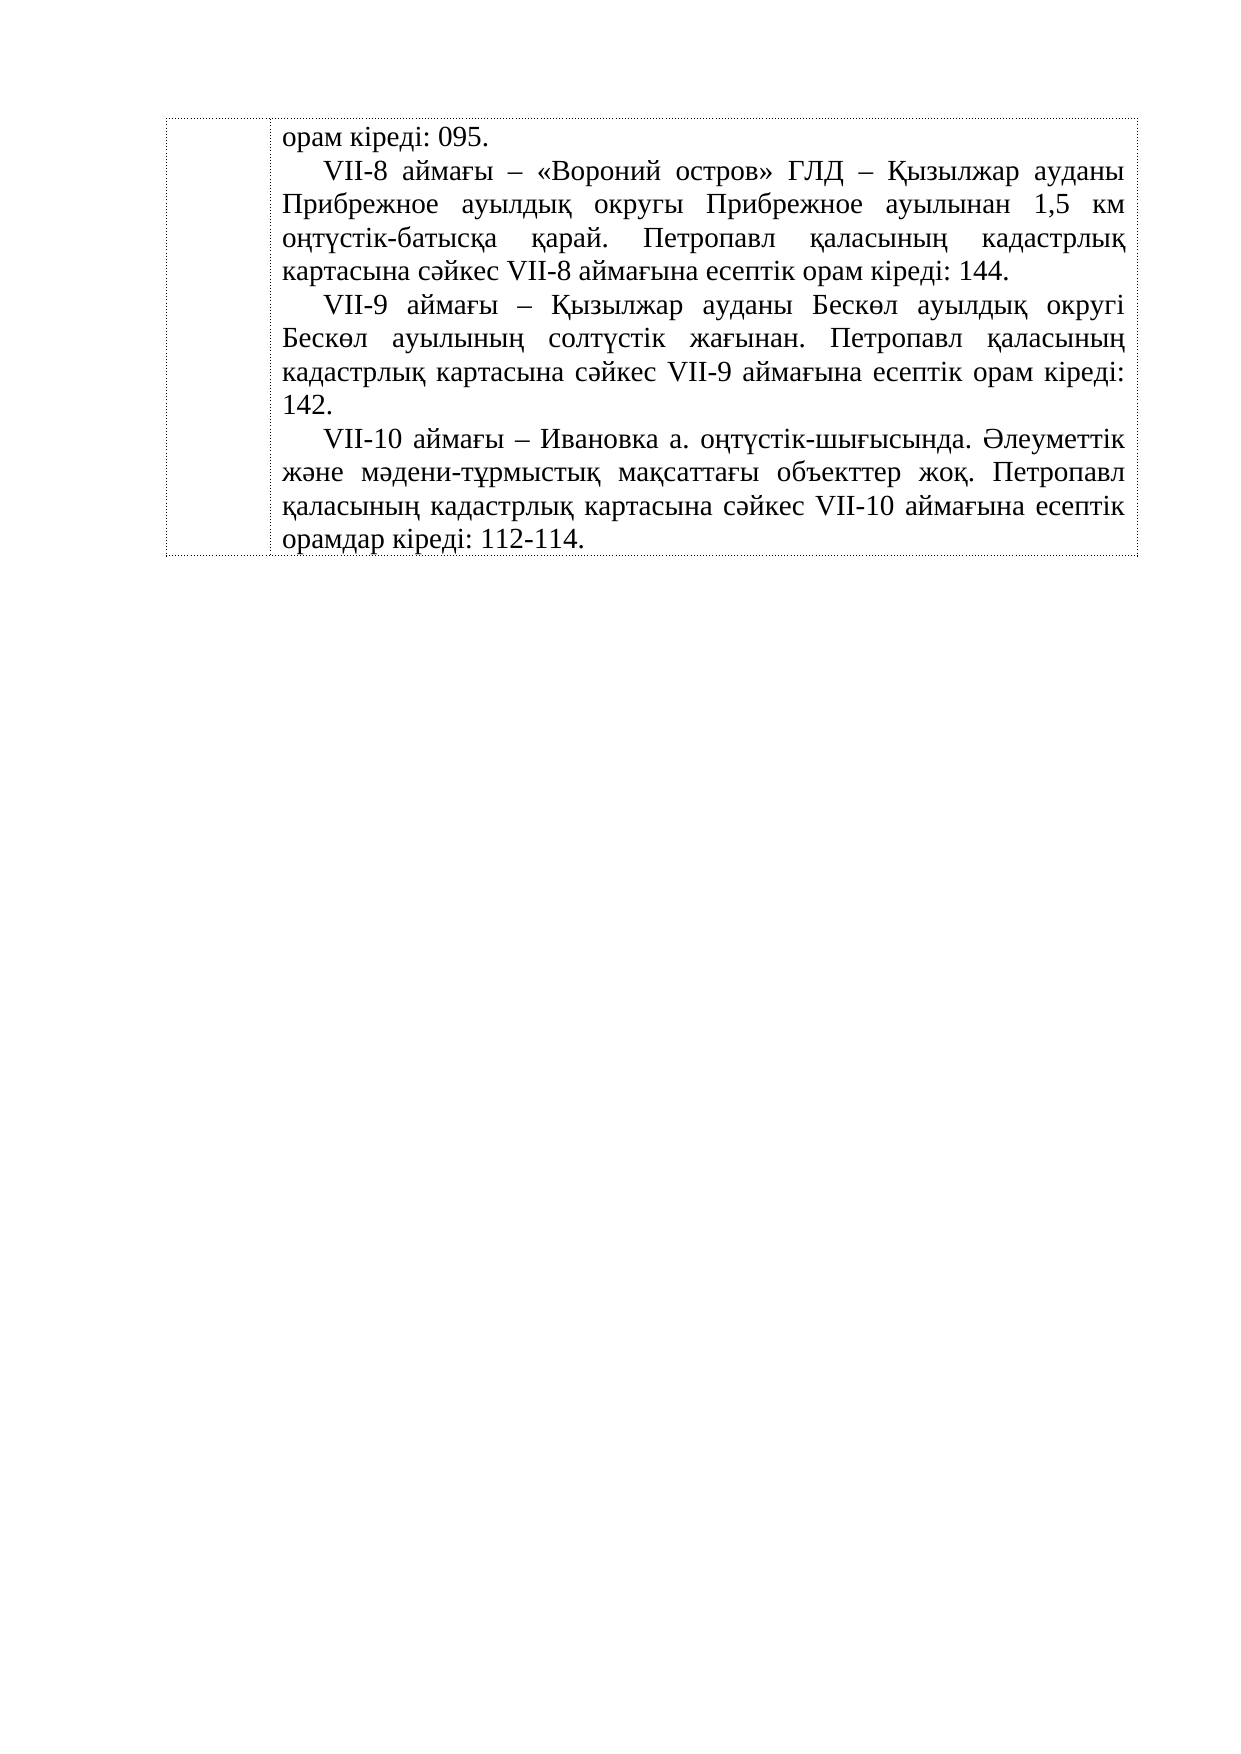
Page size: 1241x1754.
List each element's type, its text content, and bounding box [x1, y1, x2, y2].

table_cell VІІ [166, 118, 271, 555]
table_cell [271, 118, 1137, 555]
